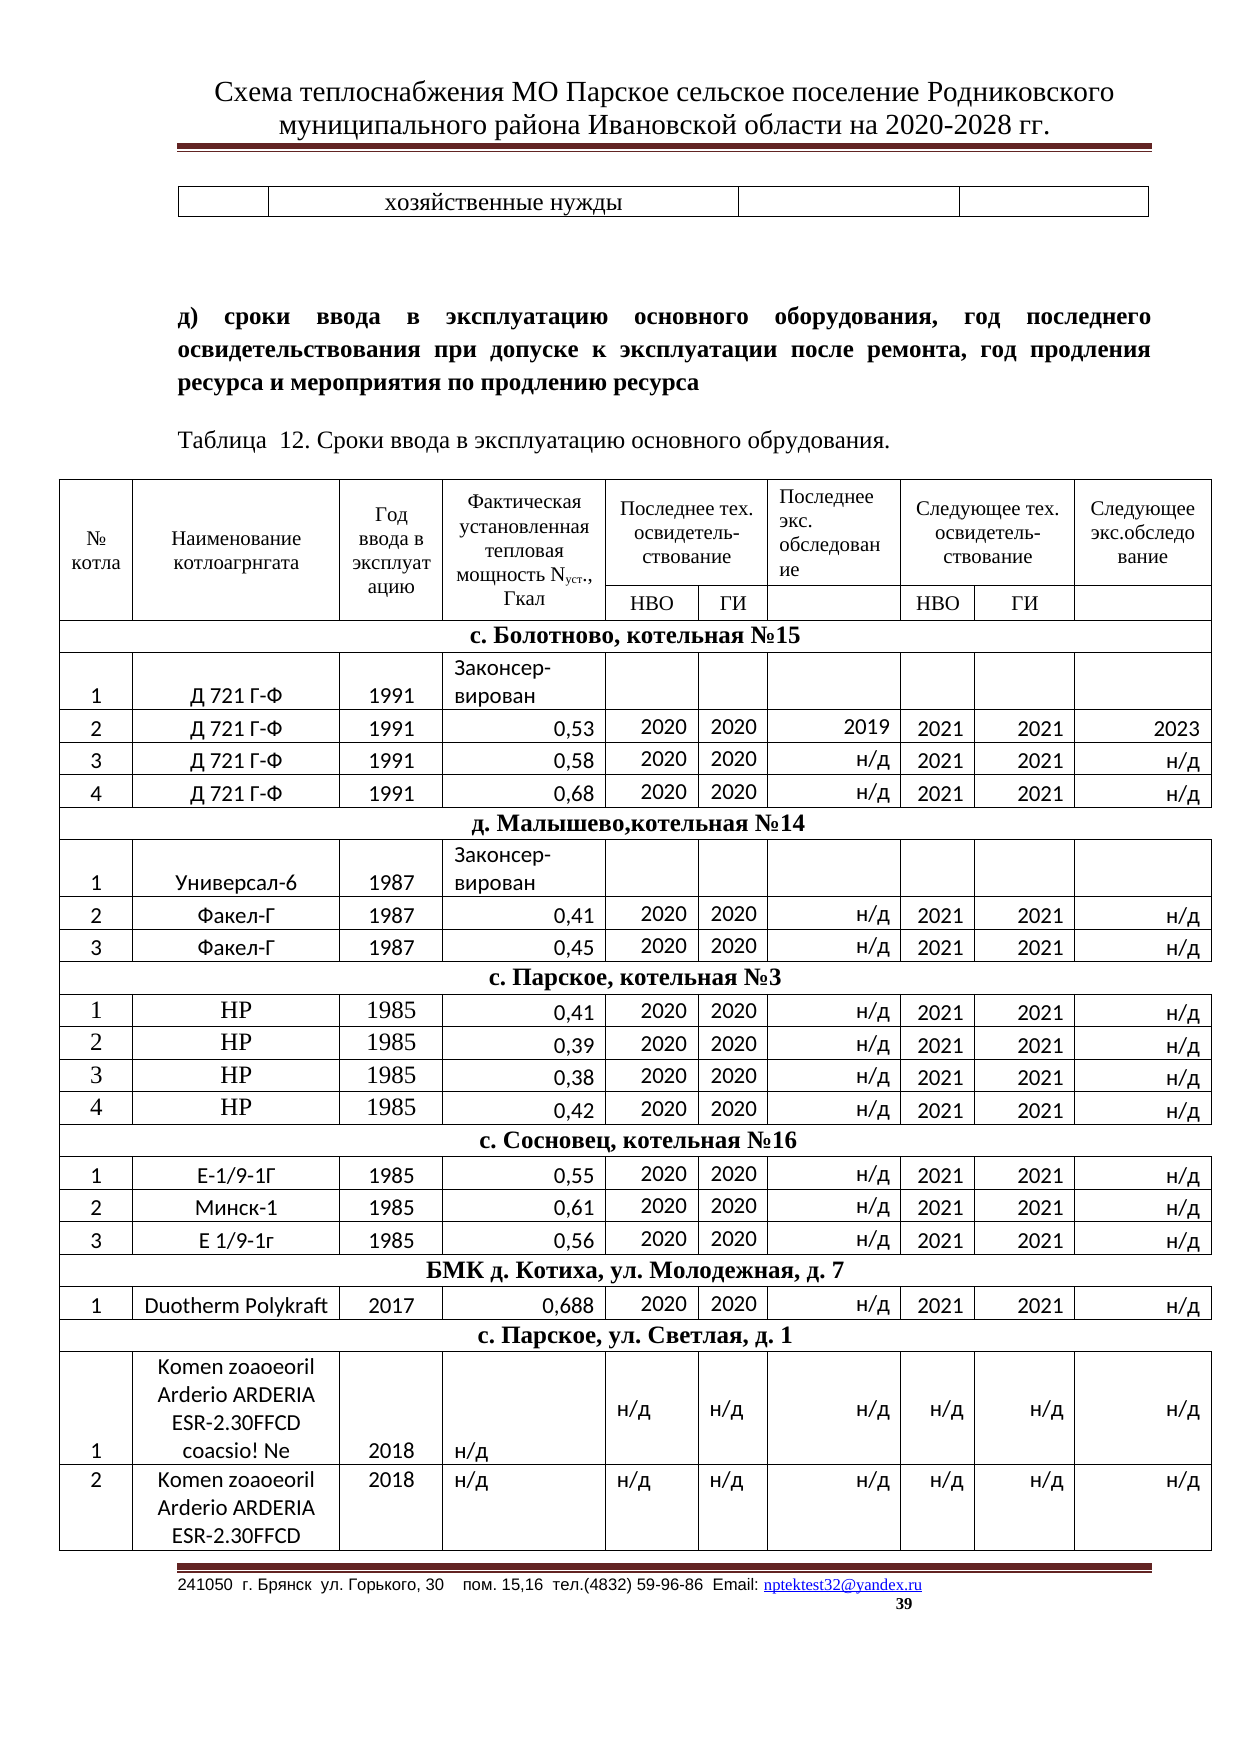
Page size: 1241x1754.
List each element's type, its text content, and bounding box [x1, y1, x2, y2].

table_cell [975, 653, 1074, 709]
table_cell 1985 [340, 995, 442, 1026]
table_cell н/д [768, 930, 900, 961]
table_cell 2020 [606, 1092, 698, 1124]
table_cell 2021 [975, 710, 1074, 742]
table_cell [1075, 840, 1211, 896]
table_cell 2021 [975, 743, 1074, 774]
table_cell 1 [60, 1287, 132, 1319]
table_cell 2021 [901, 1157, 974, 1189]
table_cell 1985 [340, 1060, 442, 1091]
table_cell 2 [60, 1027, 132, 1059]
table_cell 1 [60, 840, 132, 896]
table_cell д. Малышево,котельная №14 [60, 808, 1211, 839]
table_cell 2020 [699, 1060, 767, 1091]
table_cell 1987 [340, 840, 442, 896]
table_cell БМК д. Котиха, ул. Молодежная, д. 7 [60, 1255, 1211, 1286]
table_cell н/д [1075, 995, 1211, 1026]
table_cell 2020 [699, 1157, 767, 1189]
table_cell 0,45 [443, 930, 605, 961]
table_cell 2021 [901, 897, 974, 929]
table_cell 2020 [606, 1060, 698, 1091]
table_cell н/д [1075, 1027, 1211, 1059]
table_cell 2021 [901, 710, 974, 742]
table_cell ГИ [975, 586, 1074, 619]
table_cell 2020 [699, 1190, 767, 1221]
table_cell н/д [768, 1465, 900, 1549]
table_cell 1987 [340, 897, 442, 929]
table_cell Д 721 Г-Ф [133, 653, 339, 709]
table_cell 2021 [975, 1190, 1074, 1221]
table_cell НВО [606, 586, 698, 619]
table_cell 1991 [340, 710, 442, 742]
table_cell 2020 [699, 1027, 767, 1059]
table_cell 2021 [901, 743, 974, 774]
table_cell 1 [60, 1157, 132, 1189]
table_cell 2021 [901, 1060, 974, 1091]
table_cell н/д [1075, 930, 1211, 961]
table_cell 2020 [699, 710, 767, 742]
table_cell 3 [60, 1222, 132, 1254]
table_cell 2 [60, 710, 132, 742]
table_cell 2020 [606, 1190, 698, 1221]
table_cell н/д [699, 1465, 767, 1549]
table_cell 2021 [901, 1190, 974, 1221]
table_cell 2021 [901, 995, 974, 1026]
table_cell н/д [768, 1190, 900, 1221]
table_cell н/д [901, 1465, 974, 1549]
table_cell 2020 [699, 897, 767, 929]
table_cell 1987 [340, 930, 442, 961]
table_header Последнее тех. освидетельствование [606, 480, 767, 585]
table_cell н/д [1075, 1190, 1211, 1221]
table_cell [1075, 653, 1211, 709]
table_cell н/д [768, 1157, 900, 1189]
table_cell н/д [975, 1352, 1074, 1464]
table_cell 2020 [606, 995, 698, 1026]
table_cell 2020 [606, 743, 698, 774]
table_cell н/д [1075, 1287, 1211, 1319]
table_cell [901, 840, 974, 896]
table_cell 2021 [975, 1157, 1074, 1189]
table_cell 2020 [699, 743, 767, 774]
table_cell 2 [179, 187, 268, 216]
table_cell Е-1/9-1Г [133, 1157, 339, 1189]
table_cell н/д [975, 1465, 1074, 1549]
table_cell 2020 [606, 930, 698, 961]
table_cell н/д [768, 775, 900, 807]
table_cell 2020 [606, 1157, 698, 1189]
table_cell 2020 [699, 995, 767, 1026]
table_cell 2021 [975, 1027, 1074, 1059]
table_cell Komen zoaoeoril Arderio ARDERIA ESR-2.30FFCD coacsio! Ne [133, 1352, 339, 1464]
table_cell Факел-Г [133, 930, 339, 961]
table_cell 0,38 [443, 1060, 605, 1091]
table_cell НР [133, 1027, 339, 1059]
table_cell 2020 [699, 1287, 767, 1319]
table_cell с. Сосновец, котельная №16 [60, 1125, 1211, 1156]
table_cell 2 [60, 1465, 132, 1549]
table_cell н/д [443, 1465, 605, 1549]
table_cell 1985 [340, 1190, 442, 1221]
table_cell 2020 [606, 775, 698, 807]
table_cell н/д [1075, 1352, 1211, 1464]
table_cell с. Болотново, котельная №15 [60, 621, 1211, 652]
table_cell Законсер-вирован [443, 840, 605, 896]
table_cell 0,41 [443, 995, 605, 1026]
table_cell н/д [768, 1060, 900, 1091]
table_cell 0,003 [960, 187, 1148, 216]
table_cell [901, 653, 974, 709]
table_cell 2017 [340, 1287, 442, 1319]
table_cell 2020 [699, 775, 767, 807]
table_cell н/д [1075, 897, 1211, 929]
table_header Следующее тех. освидетельствование [901, 480, 1074, 585]
table_cell 2020 [699, 930, 767, 961]
table_cell Законсер-вирован [443, 653, 605, 709]
table_cell 1991 [340, 775, 442, 807]
table_cell н/д [1075, 1092, 1211, 1124]
table_header Наименование котлоагрнгата [133, 480, 339, 619]
table_cell ГИ [699, 586, 767, 619]
table_header Следующее экс.обследование [1075, 480, 1211, 585]
table_cell 2020 [606, 897, 698, 929]
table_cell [269, 187, 738, 216]
table_cell 2021 [975, 1060, 1074, 1091]
table_cell 0,42 [443, 1092, 605, 1124]
table_header Фактическая установленная тепловая мощность Nуст., Гкал [443, 480, 605, 619]
table_cell 2021 [901, 1222, 974, 1254]
table_cell 3 [60, 743, 132, 774]
table_cell н/д [1075, 1157, 1211, 1189]
table_cell 1991 [340, 743, 442, 774]
table_cell н/д [1075, 775, 1211, 807]
table_cell Е 1/9-1г [133, 1222, 339, 1254]
table_cell 2021 [975, 897, 1074, 929]
table_cell н/д [1075, 743, 1211, 774]
table_cell н/д [768, 743, 900, 774]
table_cell Duotherm Polykraft [133, 1287, 339, 1319]
table_cell 1 [60, 1352, 132, 1464]
table_cell н/д [1075, 1465, 1211, 1549]
table_cell [699, 653, 767, 709]
subtitle д) сроки ввода в эксплуатацию основного оборудования, год последнего освидетельствования при допуске к эксплуатации после ремонта, год продления ресурса и мероприятия по продлению ресурса [177, 301, 1152, 396]
table_cell 1985 [340, 1157, 442, 1189]
table_cell 2020 [606, 1222, 698, 1254]
table_cell с. Парское, ул. Светлая, д. 1 [60, 1320, 1211, 1351]
table_cell 2023 [1075, 710, 1211, 742]
table_cell н/д [901, 1352, 974, 1464]
table_cell н/д [768, 1352, 900, 1464]
table_cell [768, 653, 900, 709]
table_cell Д 721 Г-Ф [133, 775, 339, 807]
table_cell н/д [768, 1027, 900, 1059]
table_cell 2021 [975, 1092, 1074, 1124]
table_cell Гкал/ч [739, 187, 959, 216]
table_cell [768, 586, 900, 619]
table_cell 0,53 [443, 710, 605, 742]
table_cell н/д [768, 1222, 900, 1254]
table_cell н/д [768, 1287, 900, 1319]
table_header № котла [60, 480, 132, 619]
table_cell 2 [60, 897, 132, 929]
table_cell 2021 [901, 930, 974, 961]
table_cell Минск-1 [133, 1190, 339, 1221]
table_cell н/д [768, 897, 900, 929]
table_cell 2021 [975, 1287, 1074, 1319]
table_cell 2 [60, 1190, 132, 1221]
table_cell 2021 [901, 1092, 974, 1124]
table_cell [768, 840, 900, 896]
table_cell 2021 [901, 1027, 974, 1059]
table_cell НР [133, 1060, 339, 1091]
table_cell 2021 [975, 930, 1074, 961]
table_cell 0,58 [443, 743, 605, 774]
table_cell 2021 [975, 775, 1074, 807]
table_cell НР [133, 995, 339, 1026]
table_cell н/д [606, 1465, 698, 1549]
table_cell [975, 840, 1074, 896]
table_cell н/д [699, 1352, 767, 1464]
table_cell 2021 [901, 1287, 974, 1319]
table_cell 3 [60, 1060, 132, 1091]
table_cell 2020 [699, 1092, 767, 1124]
table_cell 0,688 [443, 1287, 605, 1319]
table_cell 0,68 [443, 775, 605, 807]
table_cell 2018 [340, 1352, 442, 1464]
table_cell 2019 [768, 710, 900, 742]
table_cell 2021 [901, 775, 974, 807]
table_cell н/д [606, 1352, 698, 1464]
table_cell 2021 [975, 1222, 1074, 1254]
table_cell [606, 840, 698, 896]
table_cell 1985 [340, 1092, 442, 1124]
table_cell н/д [443, 1352, 605, 1464]
table_cell [1075, 586, 1211, 619]
table_cell 4 [60, 775, 132, 807]
table_cell НВО [901, 586, 974, 619]
table_cell 1 [60, 995, 132, 1026]
table_cell 2020 [606, 710, 698, 742]
table_cell с. Парское, котельная №3 [60, 962, 1211, 994]
table_cell 2020 [606, 1287, 698, 1319]
table_cell 0,61 [443, 1190, 605, 1221]
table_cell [133, 1465, 339, 1549]
table_cell 0,41 [443, 897, 605, 929]
table_cell Факел-Г [133, 897, 339, 929]
table_cell 1985 [340, 1027, 442, 1059]
table_cell 1 [60, 653, 132, 709]
table_cell Д 721 Г-Ф [133, 710, 339, 742]
table_header Последнее экс. обследование [768, 480, 900, 585]
table_cell 2018 [340, 1465, 442, 1549]
table_cell 0,39 [443, 1027, 605, 1059]
table_cell [606, 653, 698, 709]
table_cell н/д [1075, 1060, 1211, 1091]
table_cell 0,55 [443, 1157, 605, 1189]
table_cell н/д [1075, 1222, 1211, 1254]
table_cell 1991 [340, 653, 442, 709]
table_cell Универсал-6 [133, 840, 339, 896]
table_cell 0,56 [443, 1222, 605, 1254]
table_cell 2020 [606, 1027, 698, 1059]
table_cell 3 [60, 930, 132, 961]
table_header Год ввода в эксплуатацию [340, 480, 442, 619]
table_cell 1985 [340, 1222, 442, 1254]
table_cell Д 721 Г-Ф [133, 743, 339, 774]
table_cell н/д [768, 1092, 900, 1124]
table_cell НР [133, 1092, 339, 1124]
text Таблица 12. Сроки ввода в эксплуатацию основного обрудования. [177, 425, 1152, 454]
table_cell н/д [768, 995, 900, 1026]
table_cell 4 [60, 1092, 132, 1124]
table_cell 2020 [699, 1222, 767, 1254]
table_cell [699, 840, 767, 896]
table_cell 2021 [975, 995, 1074, 1026]
